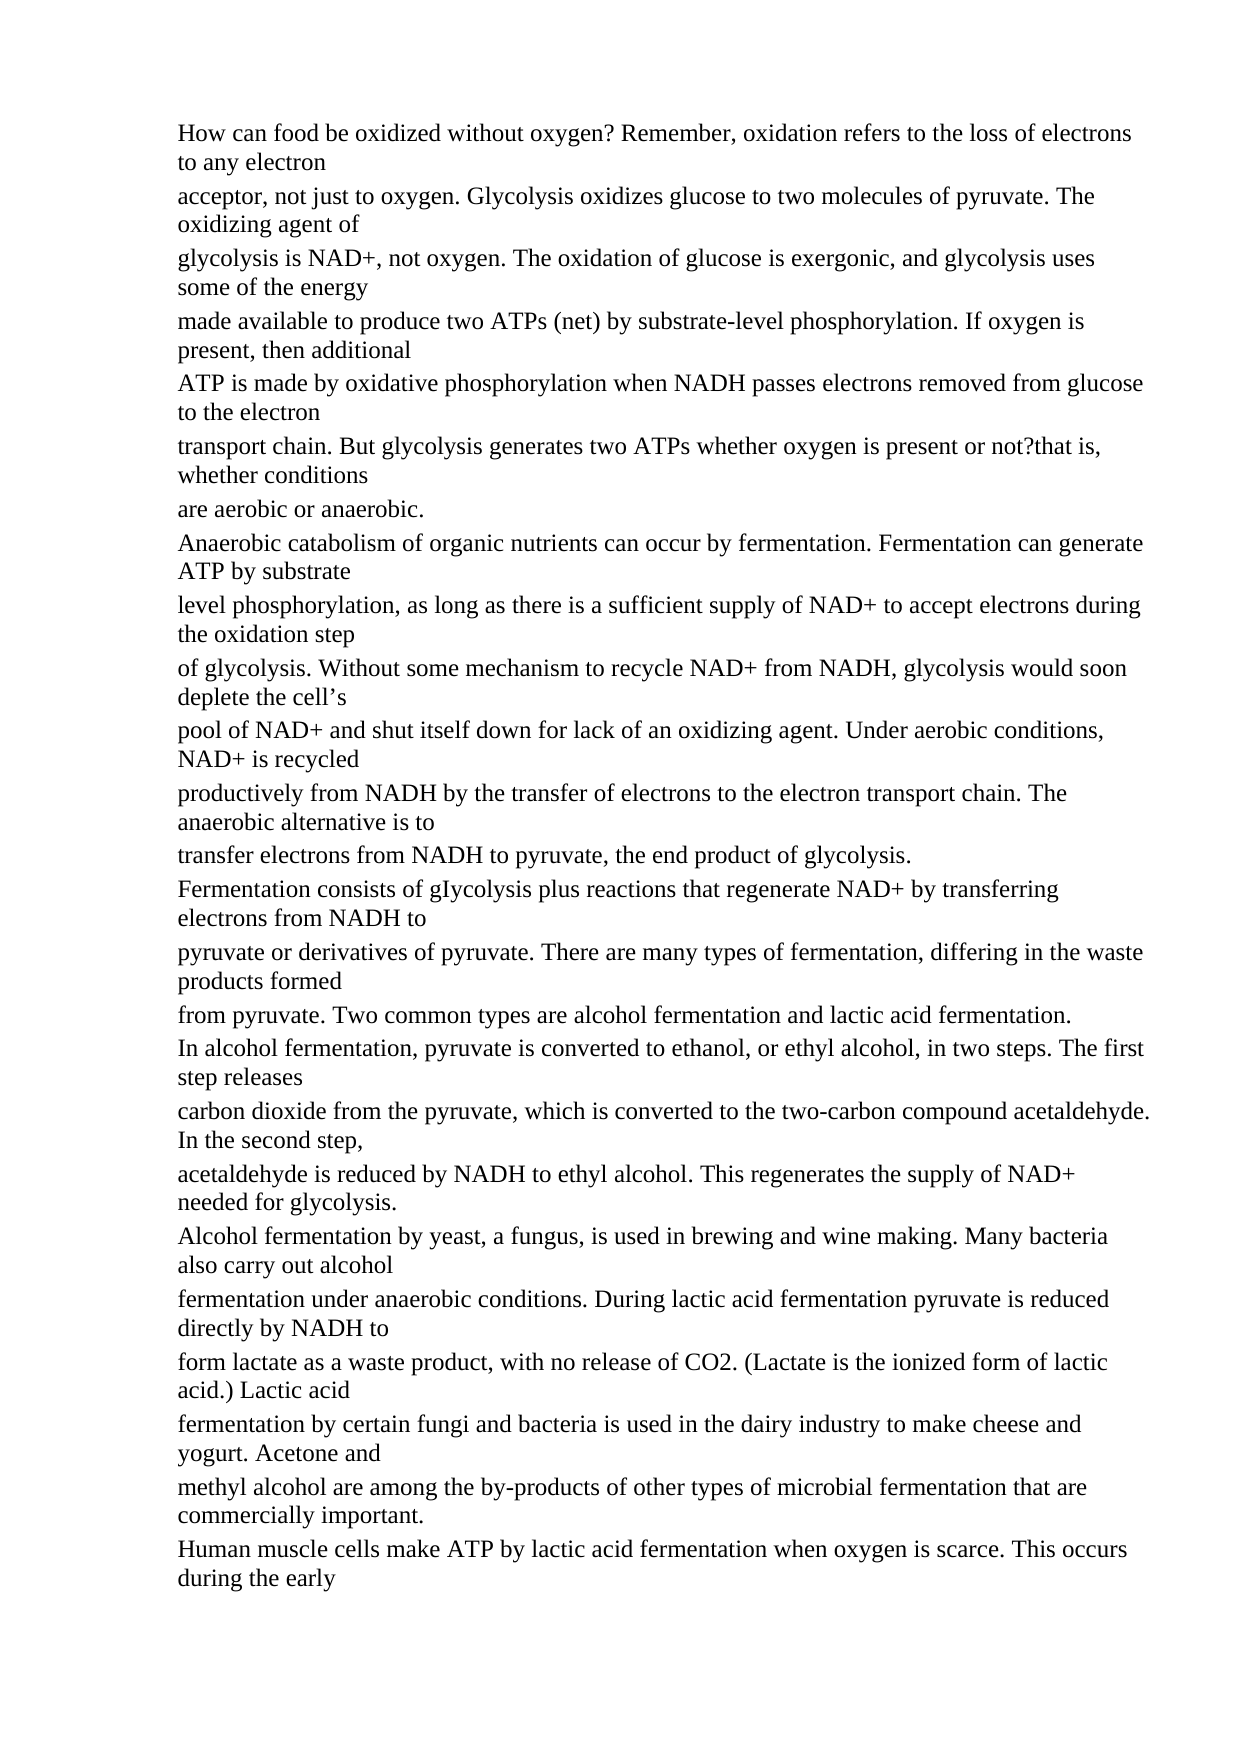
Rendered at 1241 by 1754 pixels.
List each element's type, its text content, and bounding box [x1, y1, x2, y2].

text form lactate as a waste product, with no release of CO2. (Lactate is the ionized form of lactic acid.) Lactic acid [177, 1347, 1152, 1404]
text carbon dioxide from the pyruvate, which is converted to the two-carbon compound acetaldehyde. In the second step, [177, 1096, 1152, 1154]
text ATP is made by oxidative phosphorylation when NADH passes electrons removed from glucose to the electron [177, 368, 1152, 426]
text How can food be oxidized without oxygen? Remember, oxidation refers to the loss of electrons to any electron [177, 118, 1152, 176]
text Anaerobic catabolism of organic nutrients can occur by fermentation. Fermentation can generate ATP by substrate [177, 528, 1152, 585]
text from pyruvate. Two common types are alcohol fermentation and lactic acid fermentation. [177, 1000, 1152, 1028]
text made available to produce two ATPs (net) by substrate-level phosphorylation. If oxygen is present, then additional [177, 306, 1152, 363]
text are aerobic or anaerobic. [177, 494, 1152, 522]
text Alcohol fermentation by yeast, a fungus, is used in brewing and wine making. Many bacteria also carry out alcohol [177, 1221, 1152, 1279]
text Fermentation consists of gIycolysis plus reactions that regenerate NAD+ by transferring electrons from NADH to [177, 874, 1152, 932]
text of glycolysis. Without some mechanism to recycle NAD+ from NADH, glycolysis would soon deplete the cell’s [177, 653, 1152, 710]
text In alcohol fermentation, pyruvate is converted to ethanol, or ethyl alcohol, in two steps. The first step releases [177, 1033, 1152, 1091]
text fermentation under anaerobic conditions. During lactic acid fermentation pyruvate is reduced directly by NADH to [177, 1284, 1152, 1341]
text fermentation by certain fungi and bacteria is used in the dairy industry to make cheese and yogurt. Acetone and [177, 1409, 1152, 1467]
text Human muscle cells make ATP by lactic acid fermentation when oxygen is scarce. This occurs during the early [177, 1534, 1152, 1592]
text transfer electrons from NADH to pyruvate, the end product of glycolysis. [177, 841, 1152, 869]
text transport chain. But glycolysis generates two ATPs whether oxygen is present or not?that is, whether conditions [177, 431, 1152, 489]
text acceptor, not just to oxygen. Glycolysis oxidizes glucose to two molecules of pyruvate. The oxidizing agent of [177, 181, 1152, 238]
text productively from NADH by the transfer of electrons to the electron transport chain. The anaerobic alternative is to [177, 778, 1152, 836]
text glycolysis is NAD+, not oxygen. The oxidation of glucose is exergonic, and glycolysis uses some of the energy [177, 243, 1152, 301]
text pyruvate or derivatives of pyruvate. There are many types of fermentation, differing in the waste products formed [177, 937, 1152, 994]
text methyl alcohol are among the by-products of other types of microbial fermentation that are commercially important. [177, 1472, 1152, 1529]
text pool of NAD+ and shut itself down for lack of an oxidizing agent. Under aerobic conditions, NAD+ is recycled [177, 715, 1152, 773]
text level phosphorylation, as long as there is a sufficient supply of NAD+ to accept electrons during the oxidation step [177, 590, 1152, 648]
text acetaldehyde is reduced by NADH to ethyl alcohol. This regenerates the supply of NAD+ needed for glycolysis. [177, 1159, 1152, 1216]
